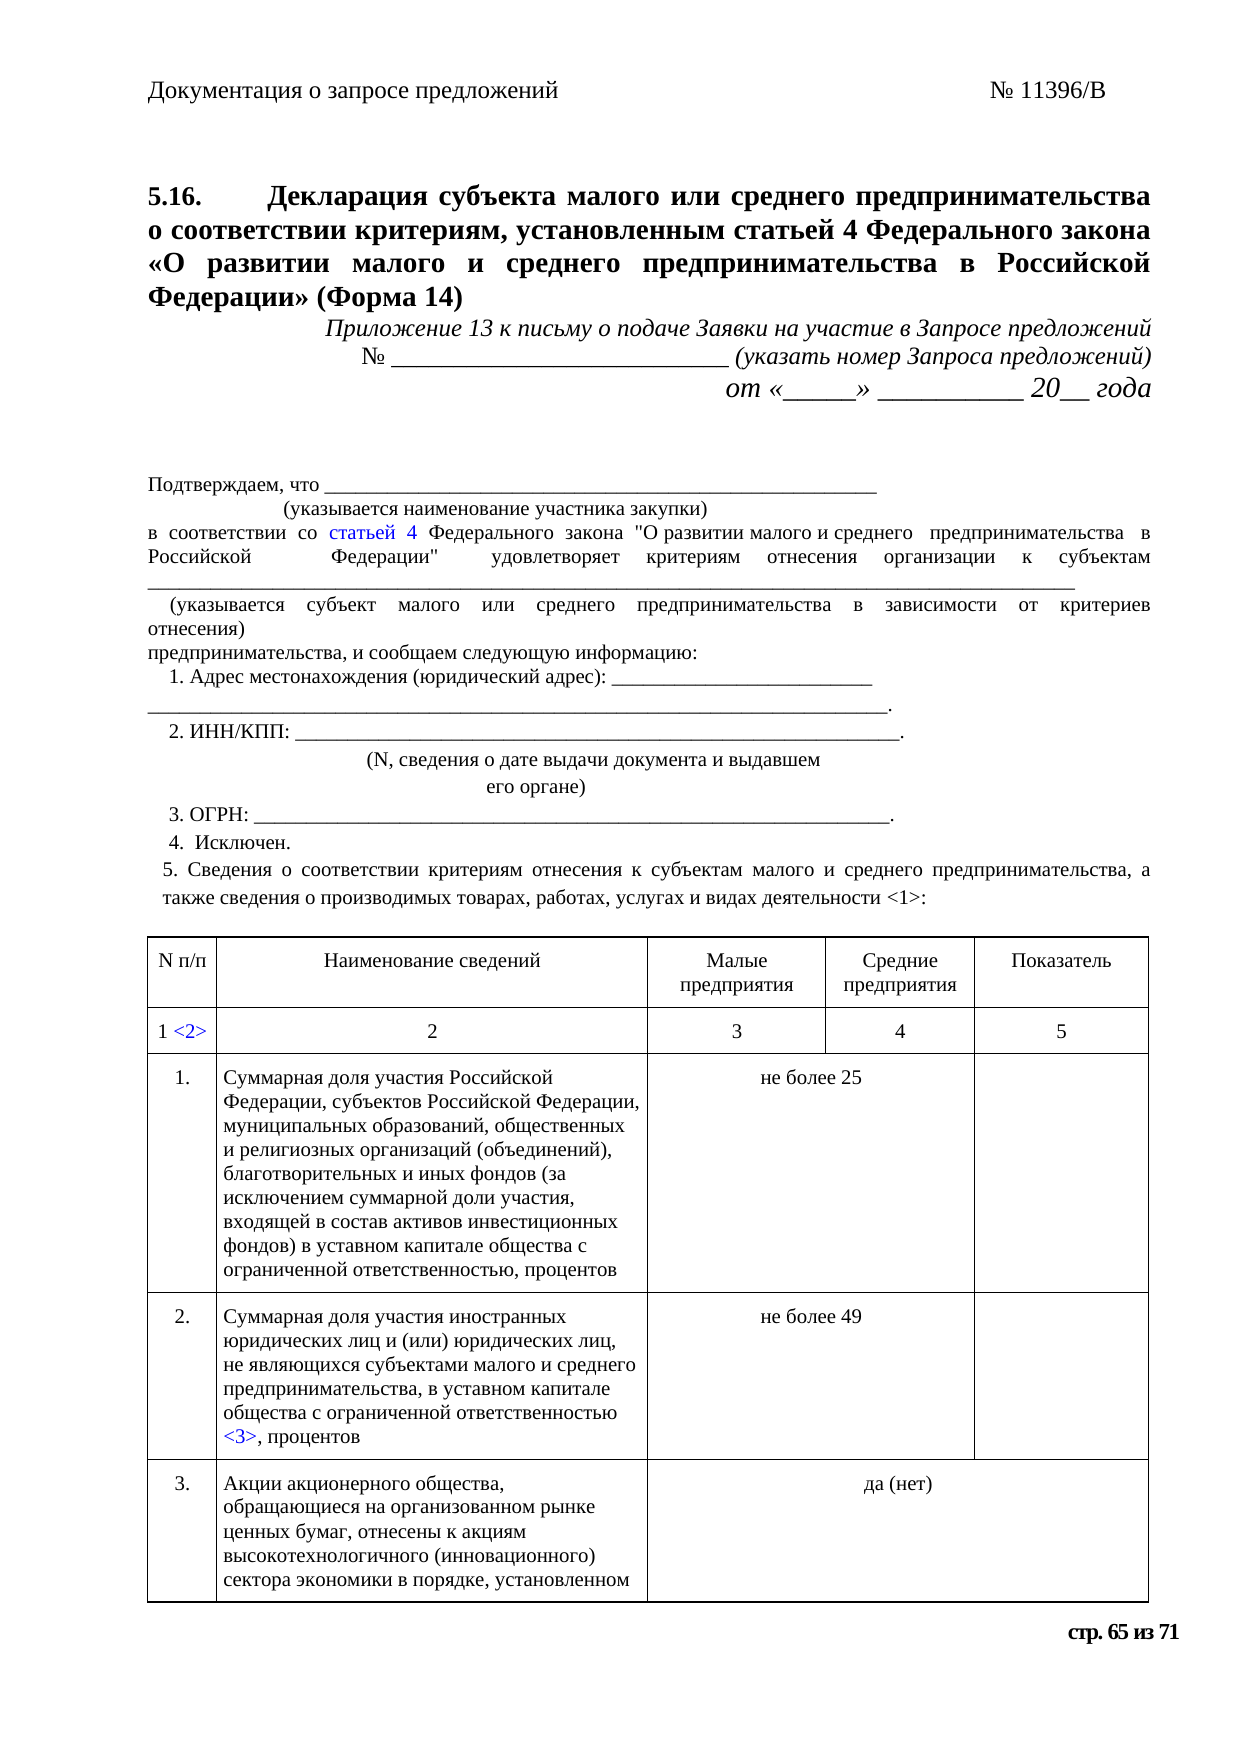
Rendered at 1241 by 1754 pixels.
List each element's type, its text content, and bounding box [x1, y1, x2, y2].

text 1. Адрес местонахождения (юридический адрес): _________________________ [148, 664, 1152, 688]
table_cell да (нет) [648, 1460, 1148, 1601]
text Приложение 13 к письму о подаче Заявки на участие в Запросе предложений [148, 313, 1152, 341]
table_cell 2. [148, 1293, 216, 1459]
text 5. Сведения о соответствии критериям отнесения к субъектам малого и среднего предпринимательства, а также сведения о производимых товарах, работах, услугах и видах деятельности <1>: [162, 857, 1152, 909]
table_cell не более 25 [648, 1054, 974, 1292]
table_cell [975, 1054, 1148, 1292]
table_header Малые предприятия [648, 938, 825, 1007]
text (указывается субъект малого или среднего предпринимательства в зависимости от критериев отнесения) [148, 592, 1152, 640]
list от «_____» __________ 20__ года [148, 370, 1152, 404]
table_cell 2 [217, 1008, 647, 1053]
text Декларация субъекта малого или среднего предпринимательства о соответствии критериям, установленным статьей 4 Федерального закона «О развитии малого и среднего предпринимательства в Российской Федерации» (Форма 14) [148, 178, 1152, 313]
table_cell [217, 1460, 647, 1601]
table_cell [975, 1293, 1148, 1459]
table_cell Суммарная доля участия иностранных юридических лиц и (или) юридических лиц, не являющихся субъектами малого и среднего предпринимательства, в уставном капитале общества с ограниченной ответственностью <3>, процентов [217, 1293, 647, 1459]
table_cell 3. [148, 1460, 216, 1601]
text (N, сведения о дате выдачи документа и выдавшем [148, 747, 1152, 771]
table_cell 1 <2> [148, 1008, 216, 1053]
text его органе) [148, 774, 1152, 798]
table_cell 1. [148, 1054, 216, 1292]
text 2. ИНН/КПП: __________________________________________________________. [148, 719, 1152, 743]
text предпринимательства, и сообщаем следующую информацию: [148, 640, 1152, 664]
text Подтверждаем, что _____________________________________________________ [148, 471, 1152, 496]
text в соответствии со статьей 4 Федерального закона "О развитии малого и среднего предпринимательства в Российской Федерации" удовлетворяет критериям отнесения организации к субъектам _________________________________________________________________________________________ [148, 519, 1152, 592]
table_cell не более 49 [648, 1293, 974, 1459]
table_header Средние предприятия [826, 938, 974, 1007]
table_header Показатель [975, 938, 1148, 1007]
table_cell 3 [648, 1008, 825, 1053]
table_cell 4 [826, 1008, 974, 1053]
text (указывается наименование участника закупки) [148, 496, 1152, 519]
table_header N п/п [148, 938, 216, 1007]
text 4. Исключен. [148, 829, 1152, 854]
table_header Наименование сведений [217, 938, 647, 1007]
text _______________________________________________________________________. [148, 692, 1152, 716]
text № ___________________________ (указать номер Запроса предложений) [148, 341, 1152, 370]
table_cell 5 [975, 1008, 1148, 1053]
text 3. ОГРН: _____________________________________________________________. [148, 802, 1152, 826]
table_cell Суммарная доля участия Российской Федерации, субъектов Российской Федерации, муниципальных образований, общественных и религиозных организаций (объединений), благотворительных и иных фондов (за исключением суммарной доли участия, входящей в состав активов инвестиционных фондов) в уставном капитале общества с ограниченной ответственностью, процентов [217, 1054, 647, 1292]
